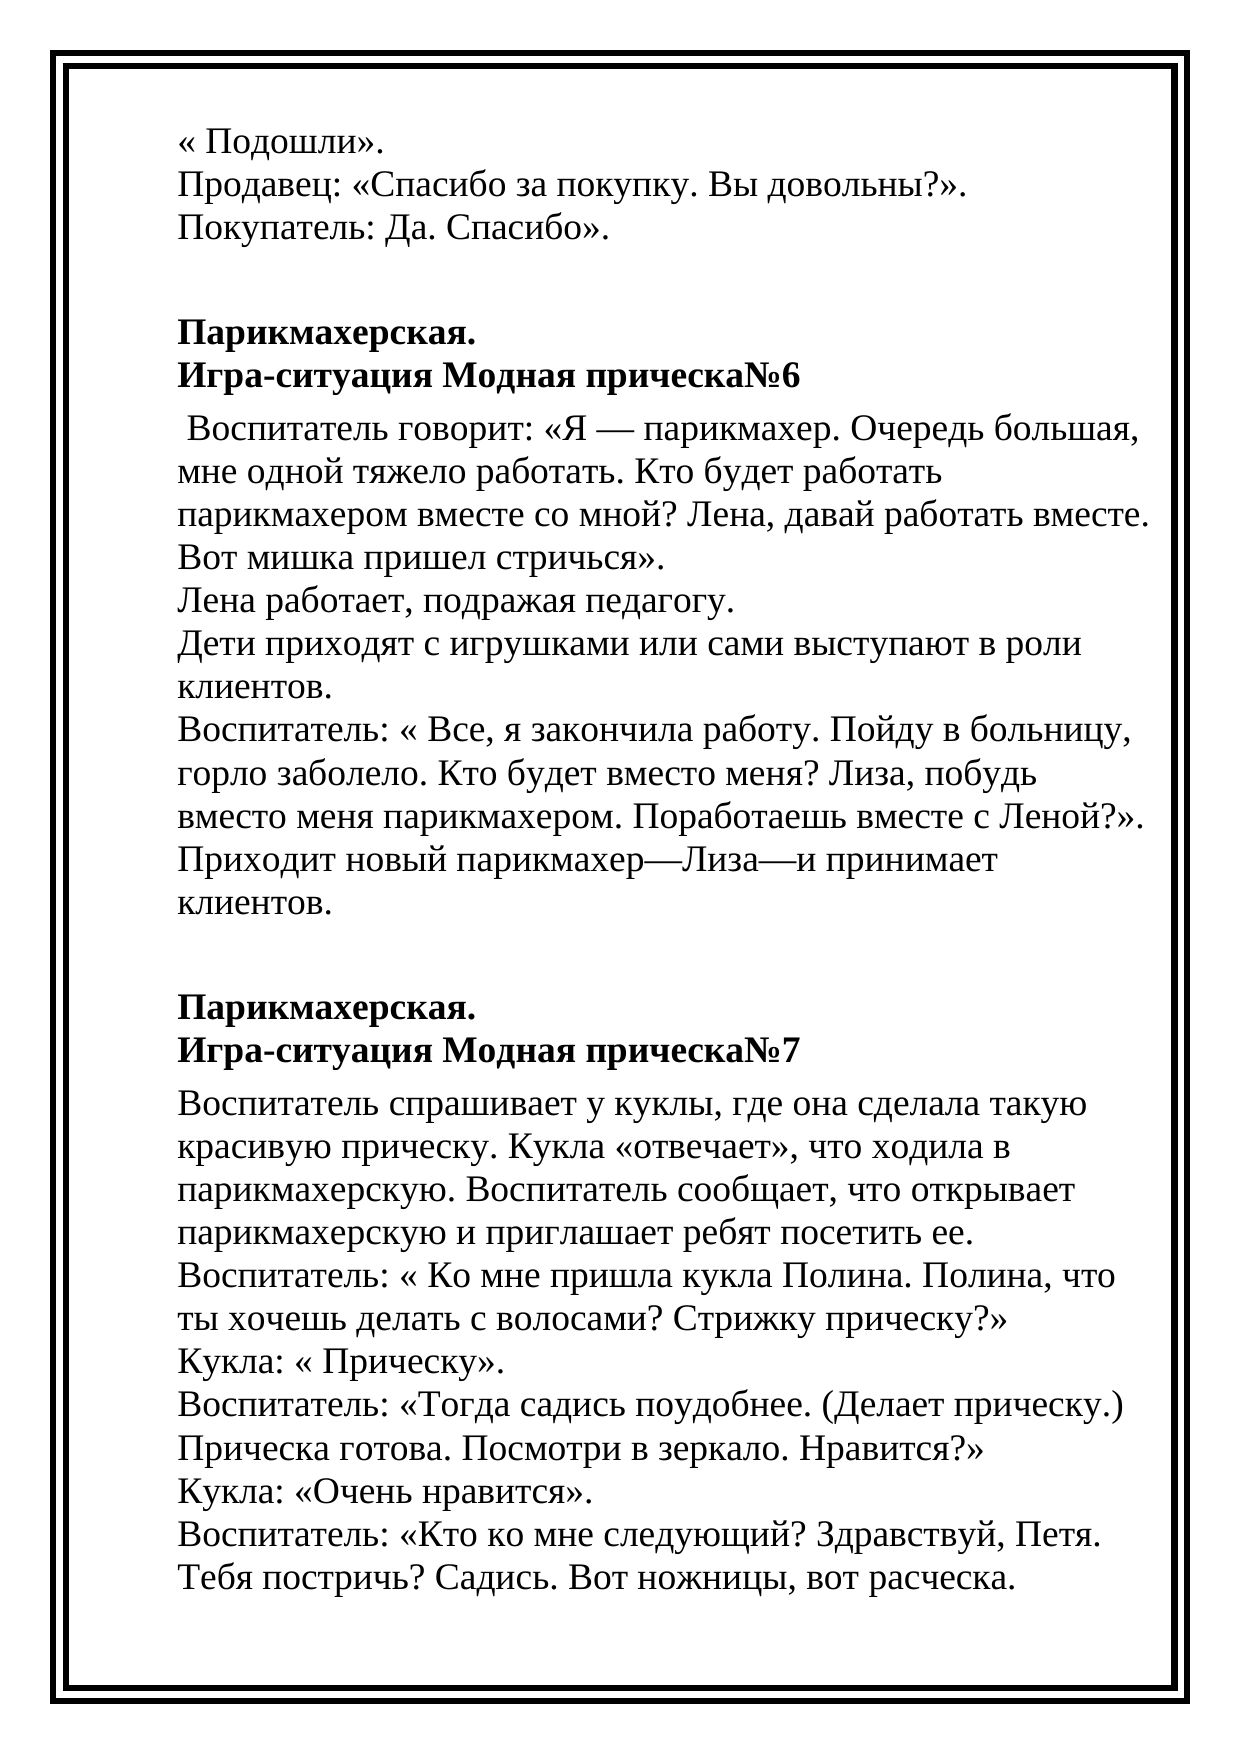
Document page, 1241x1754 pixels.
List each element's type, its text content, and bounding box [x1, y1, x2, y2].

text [177, 118, 1152, 247]
text Парикмахерская. Игра-ситуация Модная прическа№7 [177, 984, 1152, 1071]
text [177, 1080, 1152, 1597]
text Воспитатель говорит: «Я — парикмахер. Очередь большая, мне одной тяжело работать. Кто будет работать парикмахером вместе со мной? Лена, давай работать вместе. Вот мишка пришел стричься». Лена работает, подражая педагогу. Дети приходят с игрушками или сами выступают в роли клиентов. Воспитатель: « Все, я закончила работу. Пойду в больницу, горло заболело. Кто будет вместо меня? Лиза, побудь вместо меня парикмахером. Поработаешь вместе с Леной?». Приходит новый парикмахер—Лиза—и принимает клиентов. [177, 405, 1152, 922]
text Парикмахерская. Игра-ситуация Модная прическа№6 [177, 309, 1152, 396]
